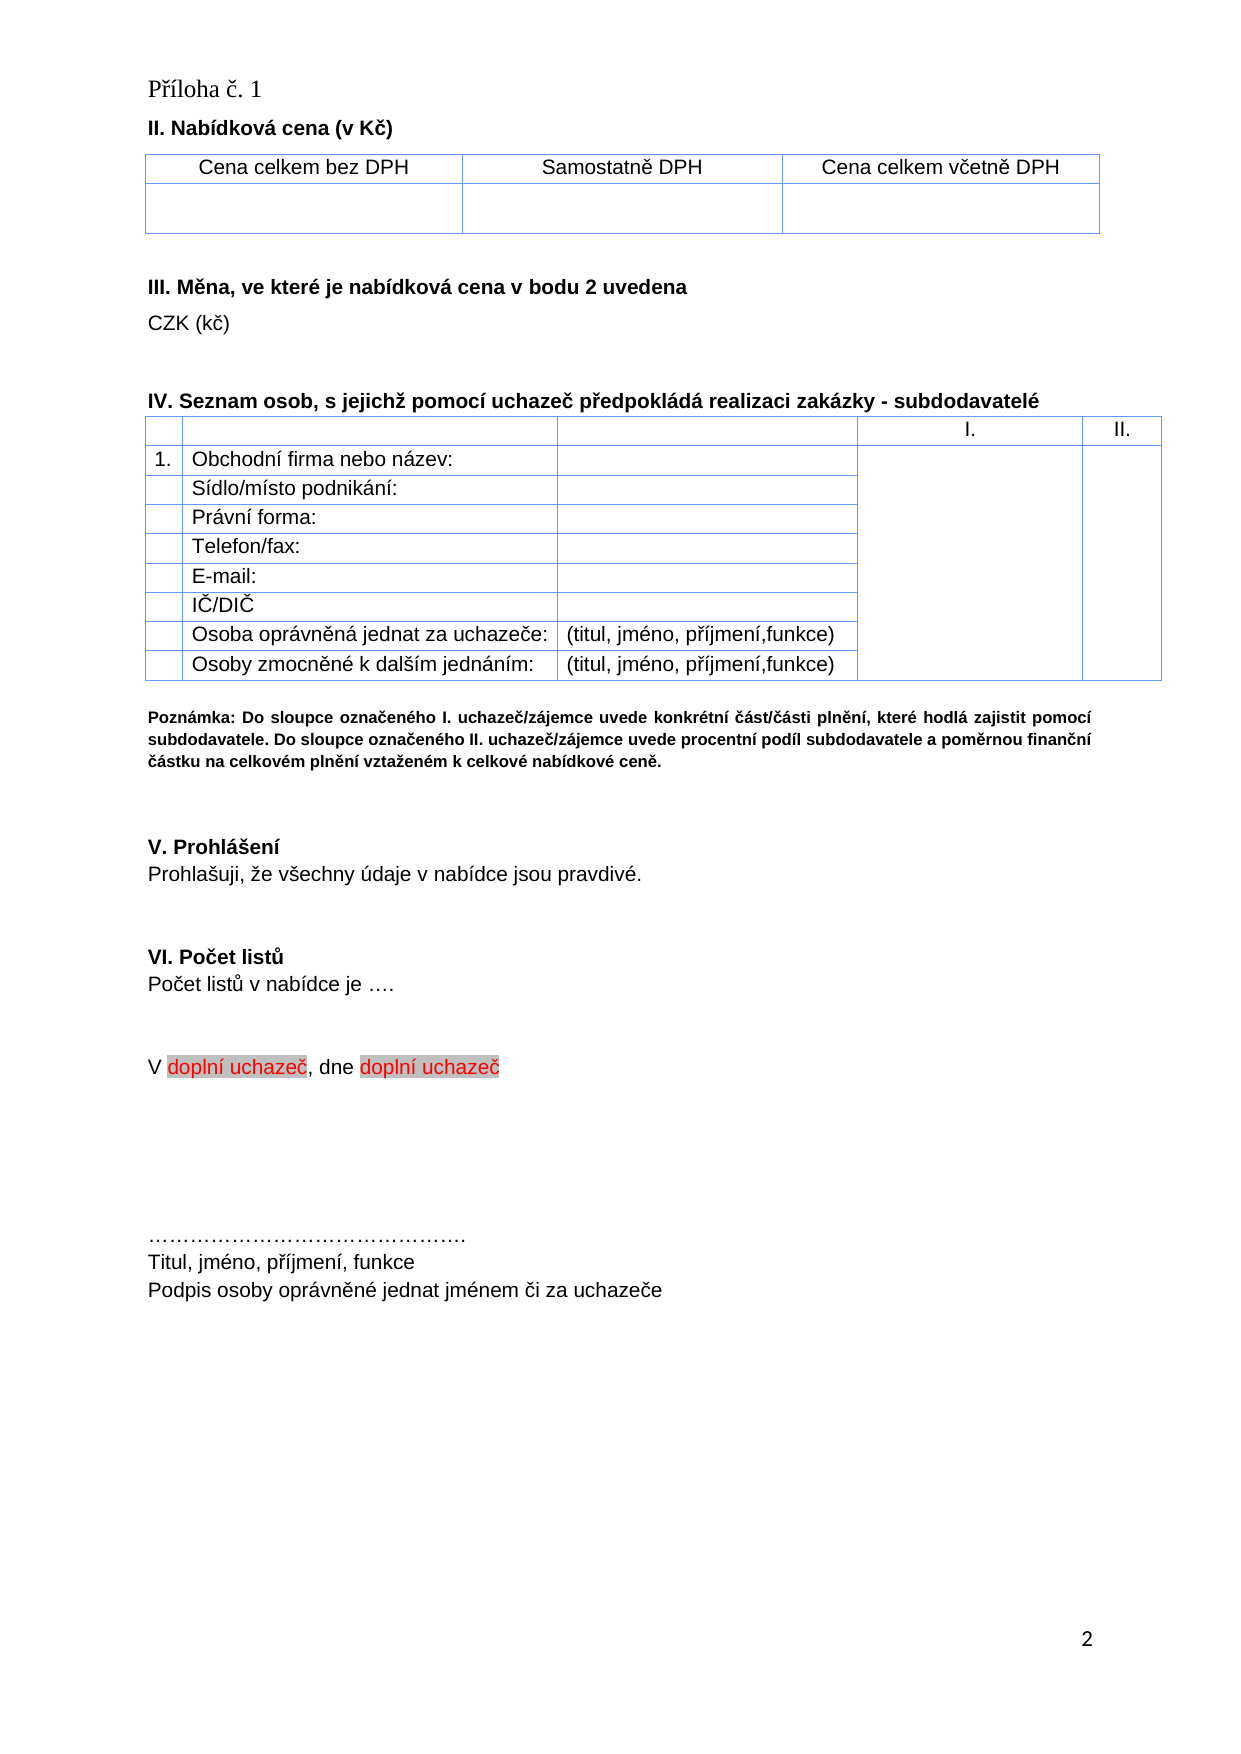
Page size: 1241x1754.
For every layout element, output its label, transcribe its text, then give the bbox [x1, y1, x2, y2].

table_cell Právní forma: [183, 505, 557, 533]
table_cell Osoba oprávněná jednat za uchazeče: [183, 622, 557, 650]
text V doplní uchazeč, dne doplní uchazeč [148, 1054, 1093, 1078]
table_cell Osoby zmocněné k dalším jednáním: [183, 651, 557, 679]
table_header Cena celkem bez DPH [146, 155, 462, 183]
text III. Měna, ve které je nabídková cena v bodu 2 uvedena [148, 275, 1093, 299]
table_cell [146, 622, 182, 650]
table_cell [558, 534, 857, 562]
table_cell [146, 593, 182, 621]
table_cell [146, 505, 182, 533]
table_header II. [1083, 417, 1161, 445]
text Podpis osoby oprávněné jednat jménem či za uchazeče [148, 1277, 1093, 1301]
text VI. Počet listů [148, 944, 1093, 968]
table_cell [146, 651, 182, 679]
text V. Prohlášení [148, 834, 1093, 858]
table_cell [858, 446, 1082, 679]
table_cell [783, 184, 1099, 232]
table_cell (titul, jméno, příjmení,funkce) [558, 622, 857, 650]
table_header Cena celkem včetně DPH [783, 155, 1099, 183]
table_header [146, 417, 182, 445]
table_cell 1. [146, 446, 182, 475]
table_header Samostatně DPH [463, 155, 782, 183]
table_cell [558, 476, 857, 504]
table_cell IČ/DIČ [183, 593, 557, 621]
table_cell [146, 476, 182, 504]
text ………………………………………. Titul, jméno, příjmení, funkce [148, 1222, 1093, 1274]
text Prohlašuji, že všechny údaje v nabídce jsou pravdivé. [148, 862, 1093, 886]
table_cell [463, 184, 782, 232]
table_cell [558, 593, 857, 621]
table_header [183, 417, 557, 445]
table_cell [558, 505, 857, 533]
table_cell [146, 534, 182, 562]
table_cell (titul, jméno, příjmení,funkce) [558, 651, 857, 679]
table_cell Telefon/fax: [183, 534, 557, 562]
table_cell [558, 564, 857, 592]
table_header I. [858, 417, 1082, 445]
table_header [558, 417, 857, 445]
text Poznámka: Do sloupce označeného I. uchazeč/zájemce uvede konkrétní část/části plnění, které hodlá zajistit pomocí subdodavatele. Do sloupce označeného II. uchazeč/zájemce uvede procentní podíl subdodavatele a poměrnou finanční částku na celkovém plnění vztaženém k celkové nabídkové ceně. [148, 708, 1093, 771]
table_cell Sídlo/místo podnikání: [183, 476, 557, 504]
table_cell [558, 446, 857, 475]
text IV. Seznam osob, s jejichž pomocí uchazeč předpokládá realizaci zakázky - subdodavatelé [148, 389, 1093, 413]
table_cell [146, 184, 462, 232]
table_cell E-mail: [183, 564, 557, 592]
table_cell [146, 564, 182, 592]
text CZK (kč) [148, 311, 1093, 335]
table_cell Obchodní firma nebo název: [183, 446, 557, 475]
text Počet listů v nabídce je …. [148, 972, 1093, 996]
table_cell [1083, 446, 1161, 679]
text II. Nabídková cena (v Kč) [148, 112, 1093, 142]
